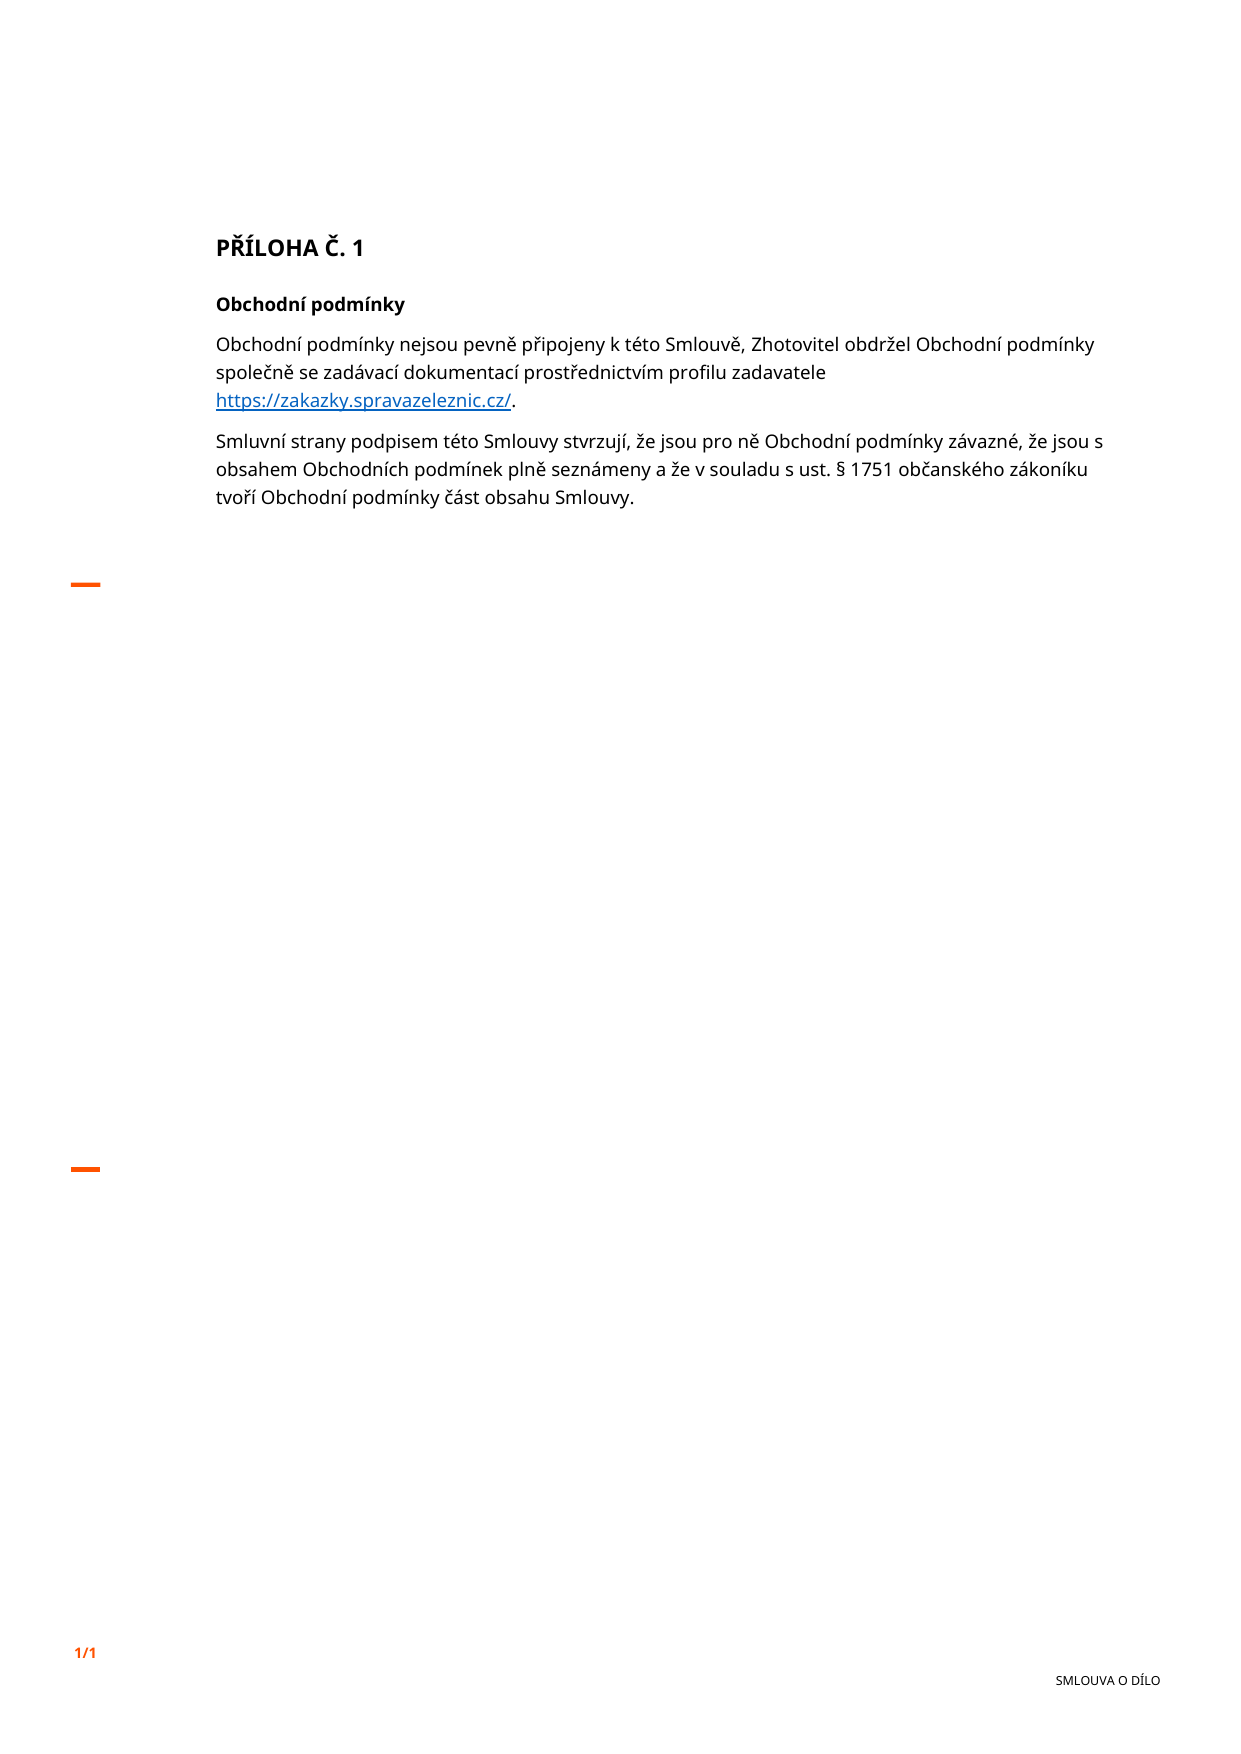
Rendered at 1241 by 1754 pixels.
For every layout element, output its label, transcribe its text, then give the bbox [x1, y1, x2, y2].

text Smluvní strany podpisem této Smlouvy stvrzují, že jsou pro ně Obchodní podmínky závazné, že jsou s obsahem Obchodních podmínek plně seznámeny a že v souladu s ust. § 1751 občanského zákoníku tvoří Obchodní podmínky část obsahu Smlouvy. [216, 428, 1122, 510]
text Obchodní podmínky nejsou pevně připojeny k této Smlouvě, Zhotovitel obdržel Obchodní podmínky společně se zadávací dokumentací prostřednictvím profilu zadavatele https://zakazky.spravazeleznic.cz/. [216, 332, 1122, 413]
text Příloha č. 1 [216, 232, 1122, 263]
text Obchodní podmínky [216, 291, 1122, 317]
